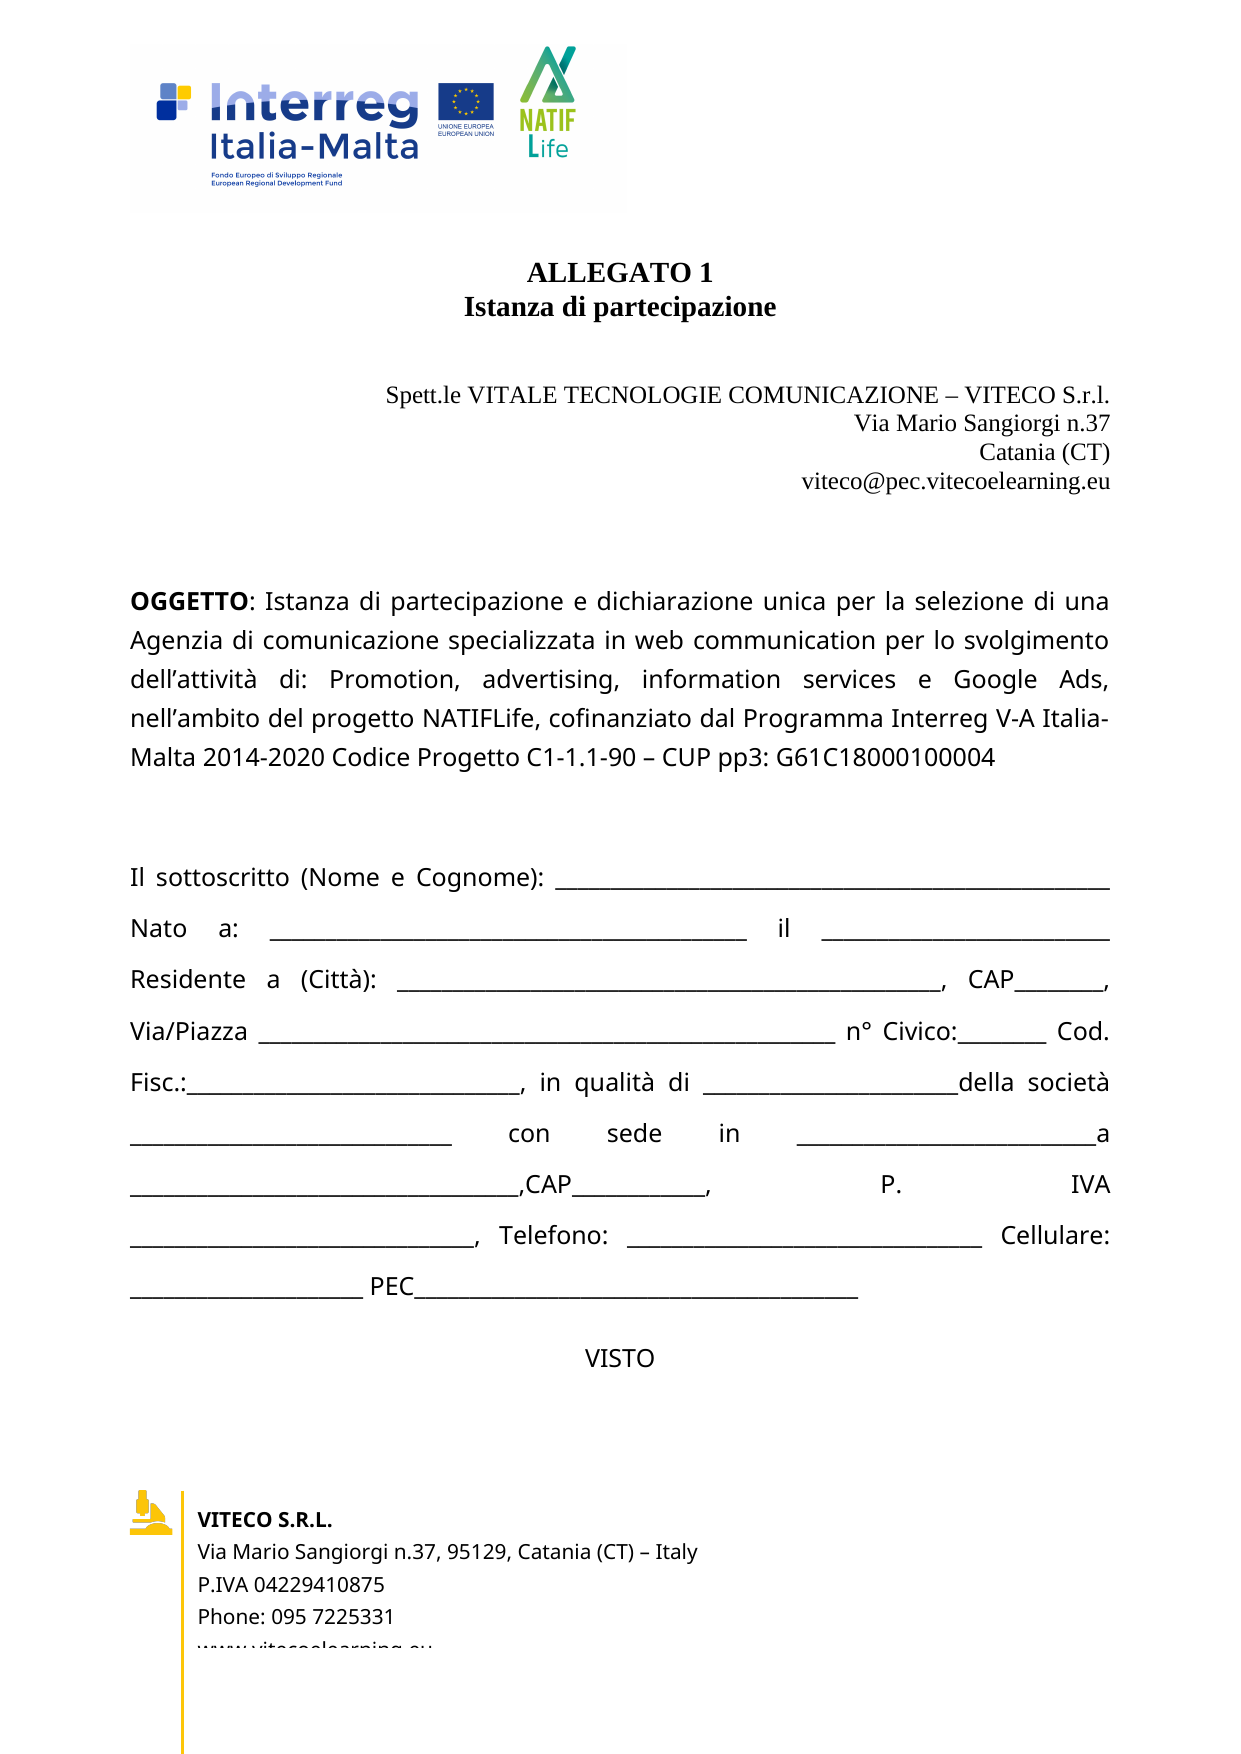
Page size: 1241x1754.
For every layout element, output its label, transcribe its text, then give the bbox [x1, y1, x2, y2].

text VISTO [130, 1340, 1110, 1374]
text ALLEGATO 1 [130, 255, 1110, 289]
text Il sottoscritto (Nome e Cognome): __________________________________________________ Nato a: ___________________________________________ il __________________________ Residente a (Città): _________________________________________________, CAP________, Via/Piazza ____________________________________________________ n° Civico:________ Cod. Fisc.:______________________________, in qualità di _______________________della società _____________________________ con sede in ___________________________a ___________________________________,CAP____________, P. IVA _______________________________, Telefono: ________________________________ Cellulare: _____________________ PEC________________________________________ [130, 860, 1110, 1302]
text Spett.le VITALE TECNOLOGIE COMUNICAZIONE – VITECO S.r.l. [130, 380, 1110, 408]
text viteco@pec.vitecoelearning.eu [130, 466, 1110, 495]
text Catania (CT) [130, 437, 1110, 466]
picture [129, 44, 627, 213]
picture [129, 1490, 173, 1535]
text OGGETTO: Istanza di partecipazione e dichiarazione unica per la selezione di una Agenzia di comunicazione specializzata in web communication per lo svolgimento dell’attività di: Promotion, advertising, information services e Google Ads, nell’ambito del progetto NATIFLife, cofinanziato dal Programma Interreg V-A Italia-Malta 2014-2020 Codice Progetto C1-1.1-90 – CUP pp3: G61C18000100004 [130, 583, 1110, 774]
text Istanza di partecipazione [130, 289, 1110, 322]
text Via Mario Sangiorgi n.37 [130, 408, 1110, 437]
